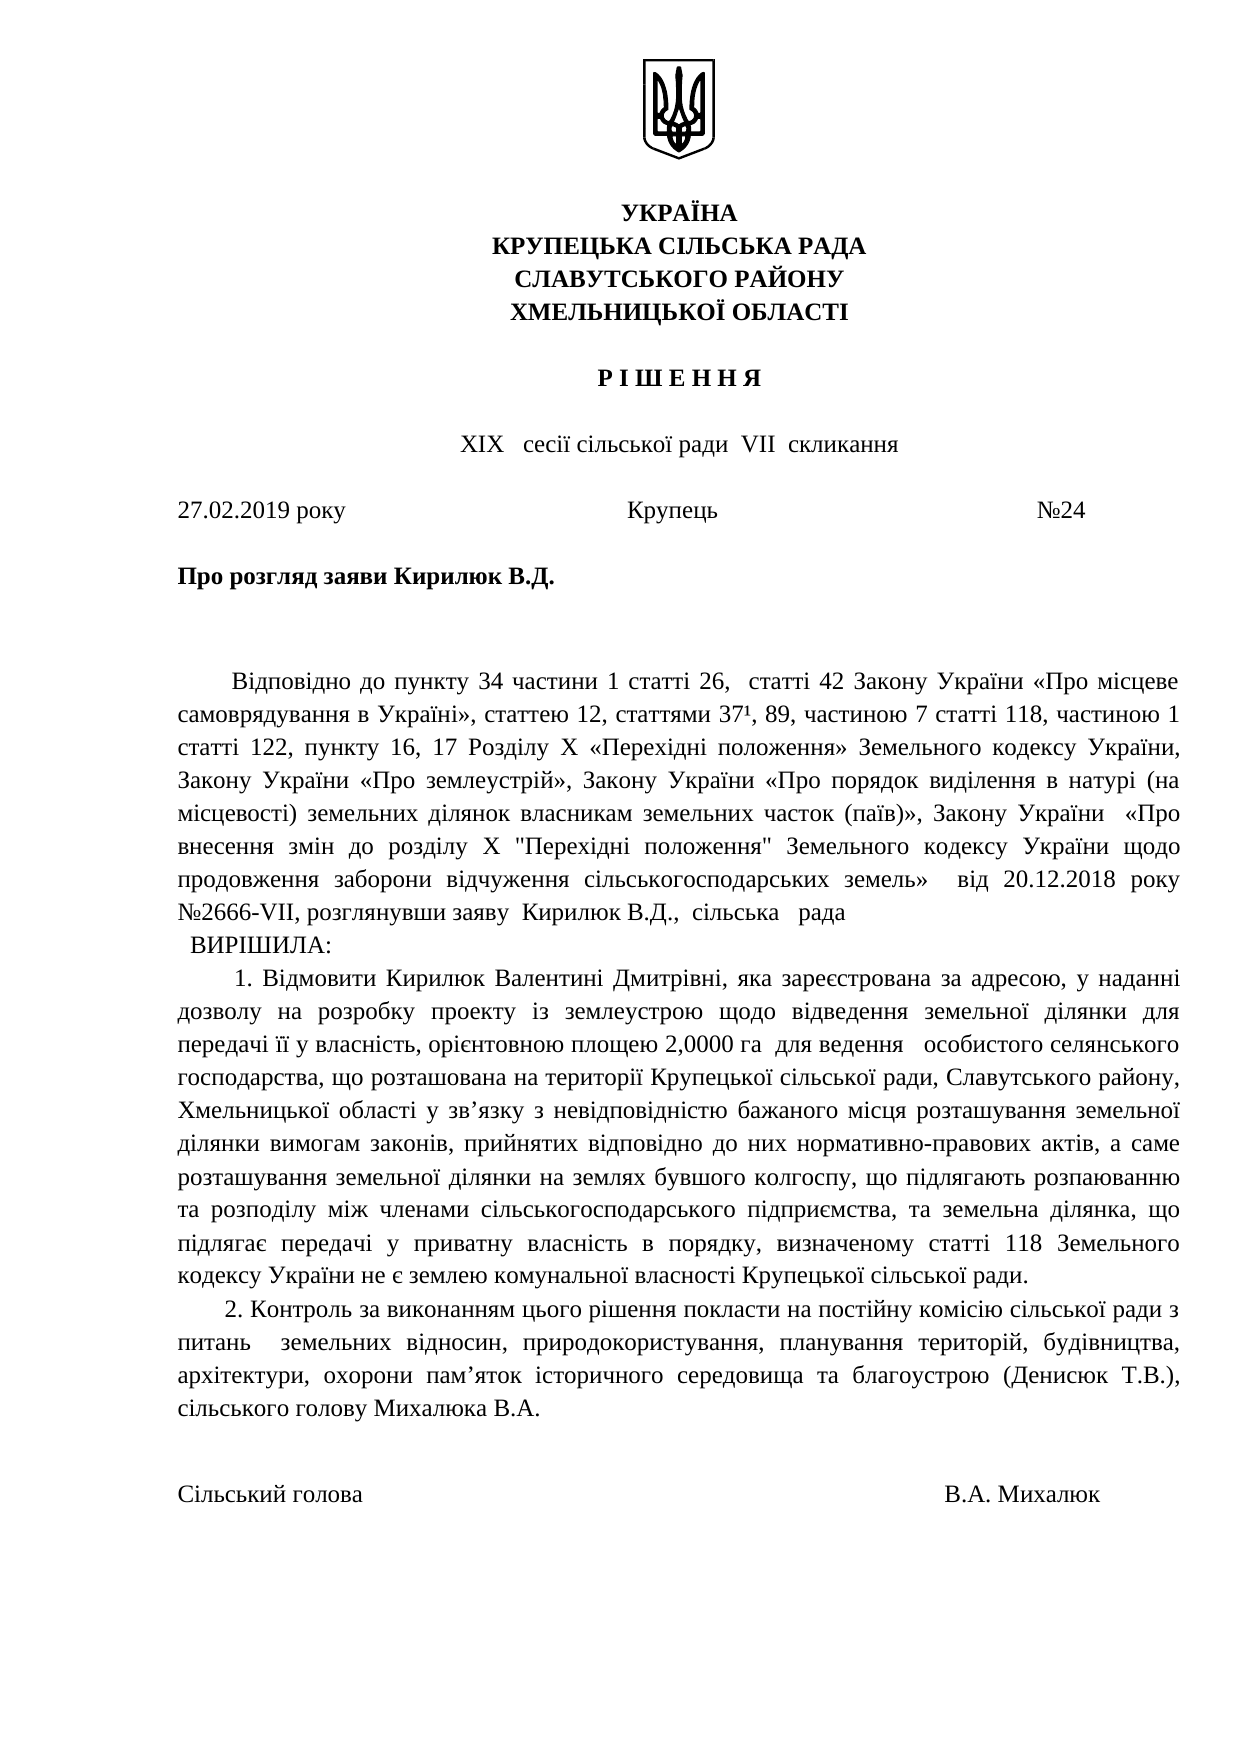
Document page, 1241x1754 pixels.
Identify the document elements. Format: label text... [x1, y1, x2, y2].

text 1. Відмовити Кирилюк Валентині Дмитрівні, яка зареєстрована за адресою, у наданні дозволу на розробку проекту із землеустрою щодо відведення земельної ділянки для передачі її у власність, орієнтовною площею 2,0000 га для ведення особистого селянського господарства, що розташована на території Крупецької сільської ради, Славутського району, Хмельницької області у зв’язку з невідповідністю бажаного місця розташування земельної ділянки вимогам законів, прийнятих відповідно до них нормативно-правових актів, а саме розташування земельної ділянки на землях бувшого колгоспу, що підлягають розпаюванню та розподілу між членами сільськогосподарського підприємства, та земельна ділянка, що підлягає передачі у приватну власність в порядку, визначеному статті 118 Земельного кодексу України не є землею комунальної власності Крупецької сільської ради. [177, 963, 1181, 1289]
text Про розгляд заяви Кирилюк В.Д. [177, 561, 1181, 590]
text 27.02.2019 року Крупець №24 [177, 495, 1181, 524]
text Р І Ш Е Н Н Я [177, 363, 1181, 392]
text ХМЕЛЬНИЦЬКОЇ ОБЛАСТІ [177, 297, 1181, 326]
text ВИРІШИЛА: [177, 930, 1181, 959]
text Сільський голова В.А. Михалюк [177, 1479, 1181, 1508]
text УКРАЇНА [177, 198, 1181, 227]
text Відповідно до пункту 34 частини 1 статті 26, статті 42 Закону України «Про місцеве самоврядування в Україні», статтею 12, статтями 37¹, 89, частиною 7 статті 118, частиною 1 статті 122, пункту 16, 17 Розділу X «Перехідні положення» Земельного кодексу України, Закону України «Про землеустрій», Закону України «Про порядок виділення в натурі (на місцевості) земельних ділянок власникам земельних часток (паїв)», Закону України «Про внесення змін до розділу X "Перехідні положення" Земельного кодексу України щодо продовження заборони відчуження сільськогосподарських земель» від 20.12.2018 року №2666-VII, розглянувши заяву Кирилюк В.Д., сільська рада [177, 666, 1181, 926]
text КРУПЕЦЬКА СІЛЬСЬКА РАДА [177, 231, 1181, 260]
text XІХ сесії сільської ради VІІ скликання [177, 429, 1181, 458]
text 2. Контроль за виконанням цього рішення покласти на постійну комісію сільської ради з питань земельних відносин, природокористування, планування територій, будівництва, архітектури, охорони пам’яток історичного середовища та благоустрою (Денисюк Т.В.), сільського голову Михалюка В.А. [177, 1294, 1181, 1421]
text СЛАВУТСЬКОГО РАЙОНУ [177, 264, 1181, 293]
